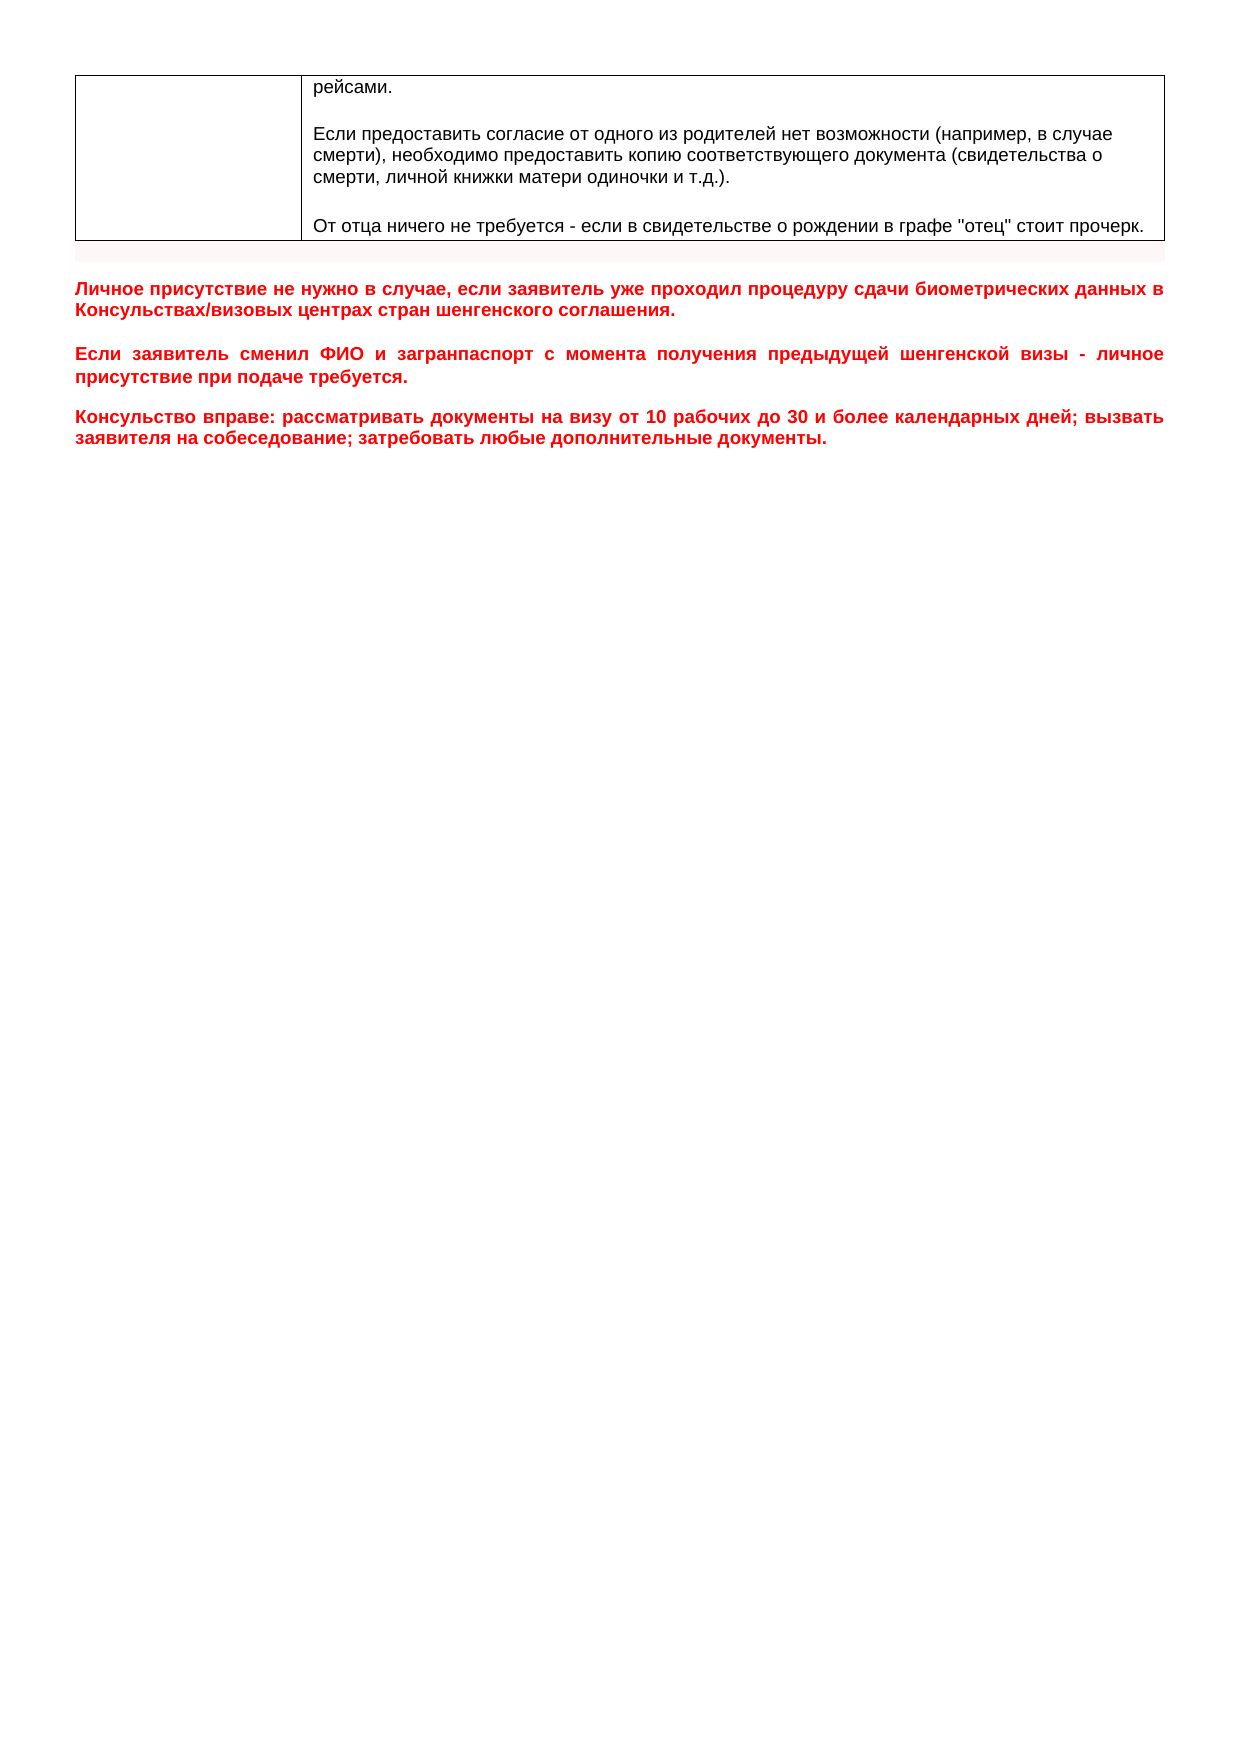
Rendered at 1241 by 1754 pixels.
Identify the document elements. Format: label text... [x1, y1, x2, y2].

text Личное присутствие не нужно в случае, если заявитель уже проходил процедуру сдачи биометрических данных в Консульствах/визовых центрах стран шенгенского соглашения. [75, 278, 1165, 321]
text Консульство вправе: рассматривать документы на визу от 10 рабочих до 30 и более календарных дней; вызвать заявителя на собеседование; затребовать любые дополнительные документы. [75, 406, 1165, 449]
text Если заявитель сменил ФИО и загранпаспорт с момента получения предыдущей шенгенской визы - личное присутствие при подаче требуется. [75, 342, 1165, 387]
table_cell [302, 76, 1164, 239]
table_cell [76, 76, 301, 239]
